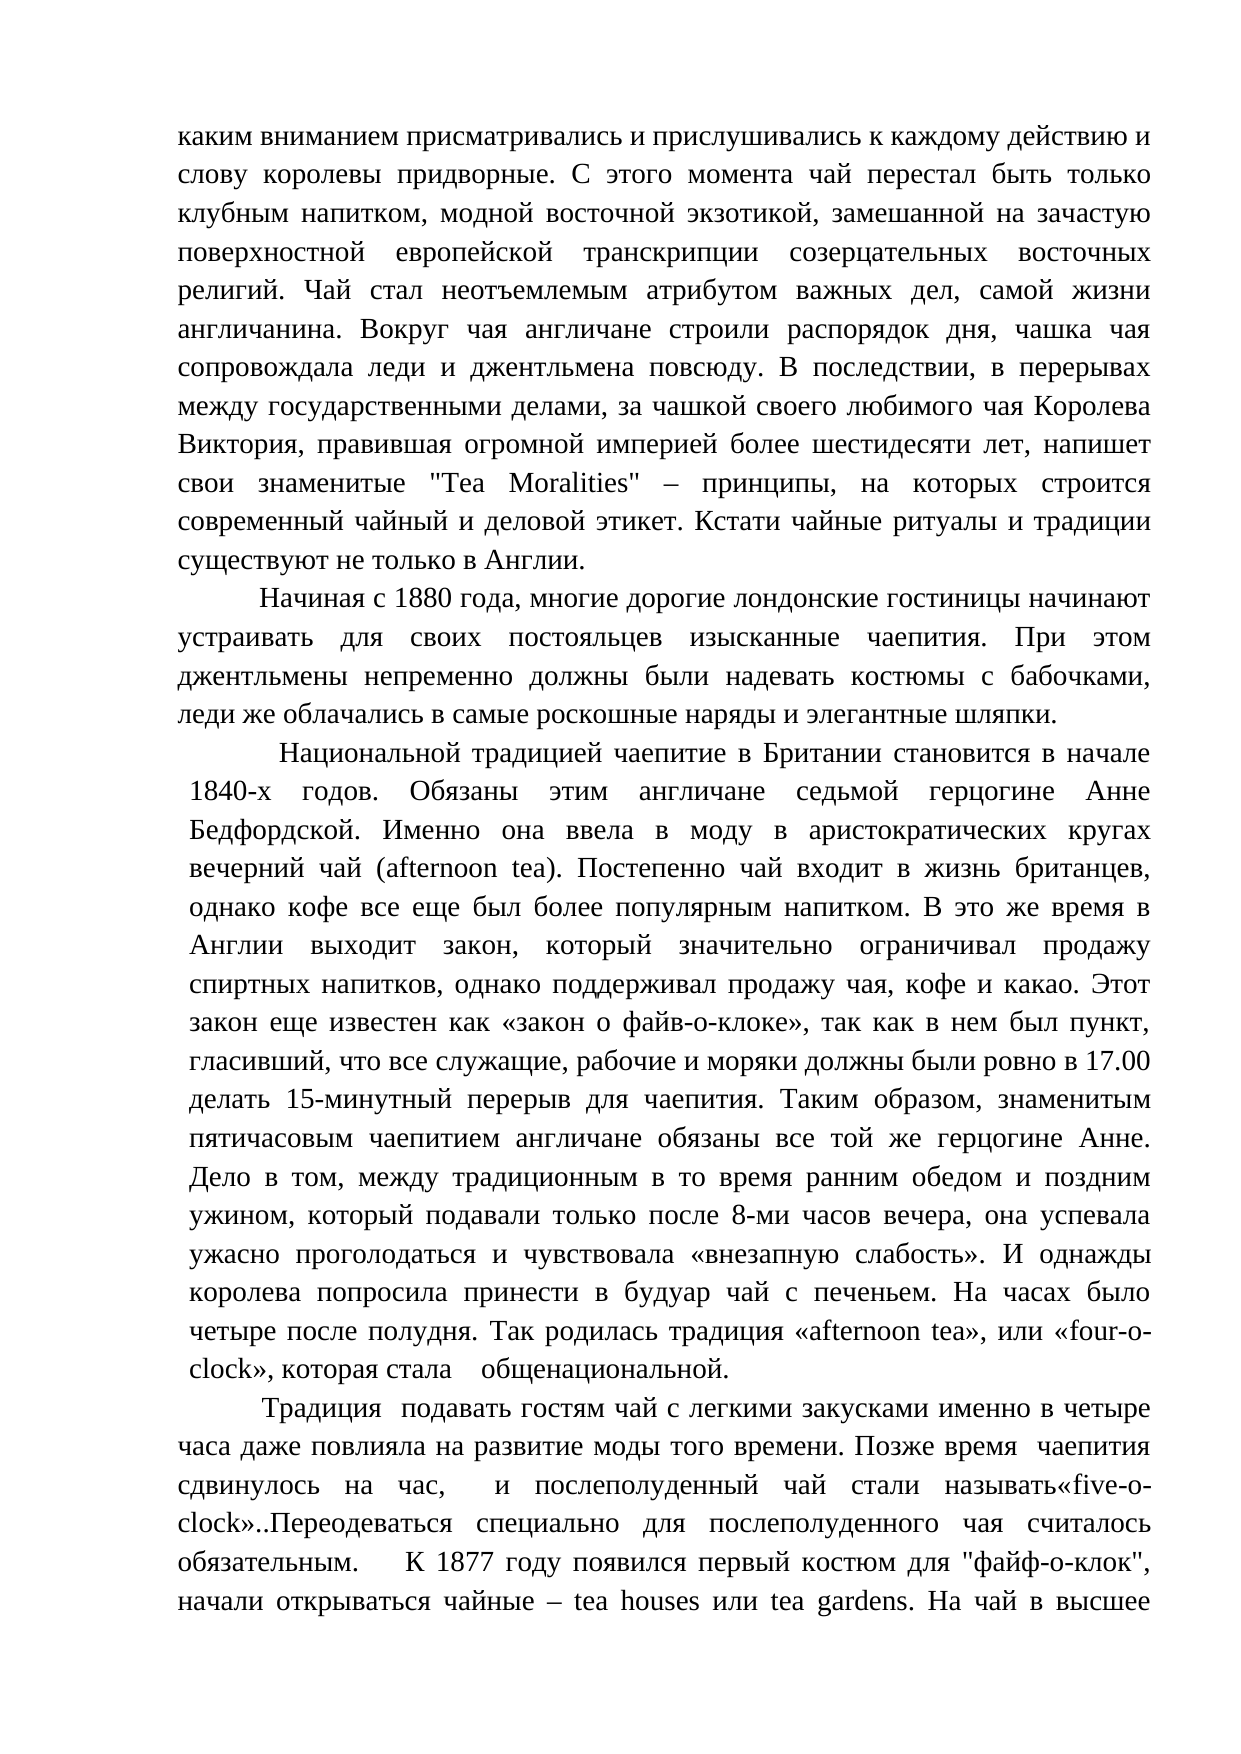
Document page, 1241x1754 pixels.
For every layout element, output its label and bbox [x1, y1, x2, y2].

table_header [177, 118, 1152, 1616]
